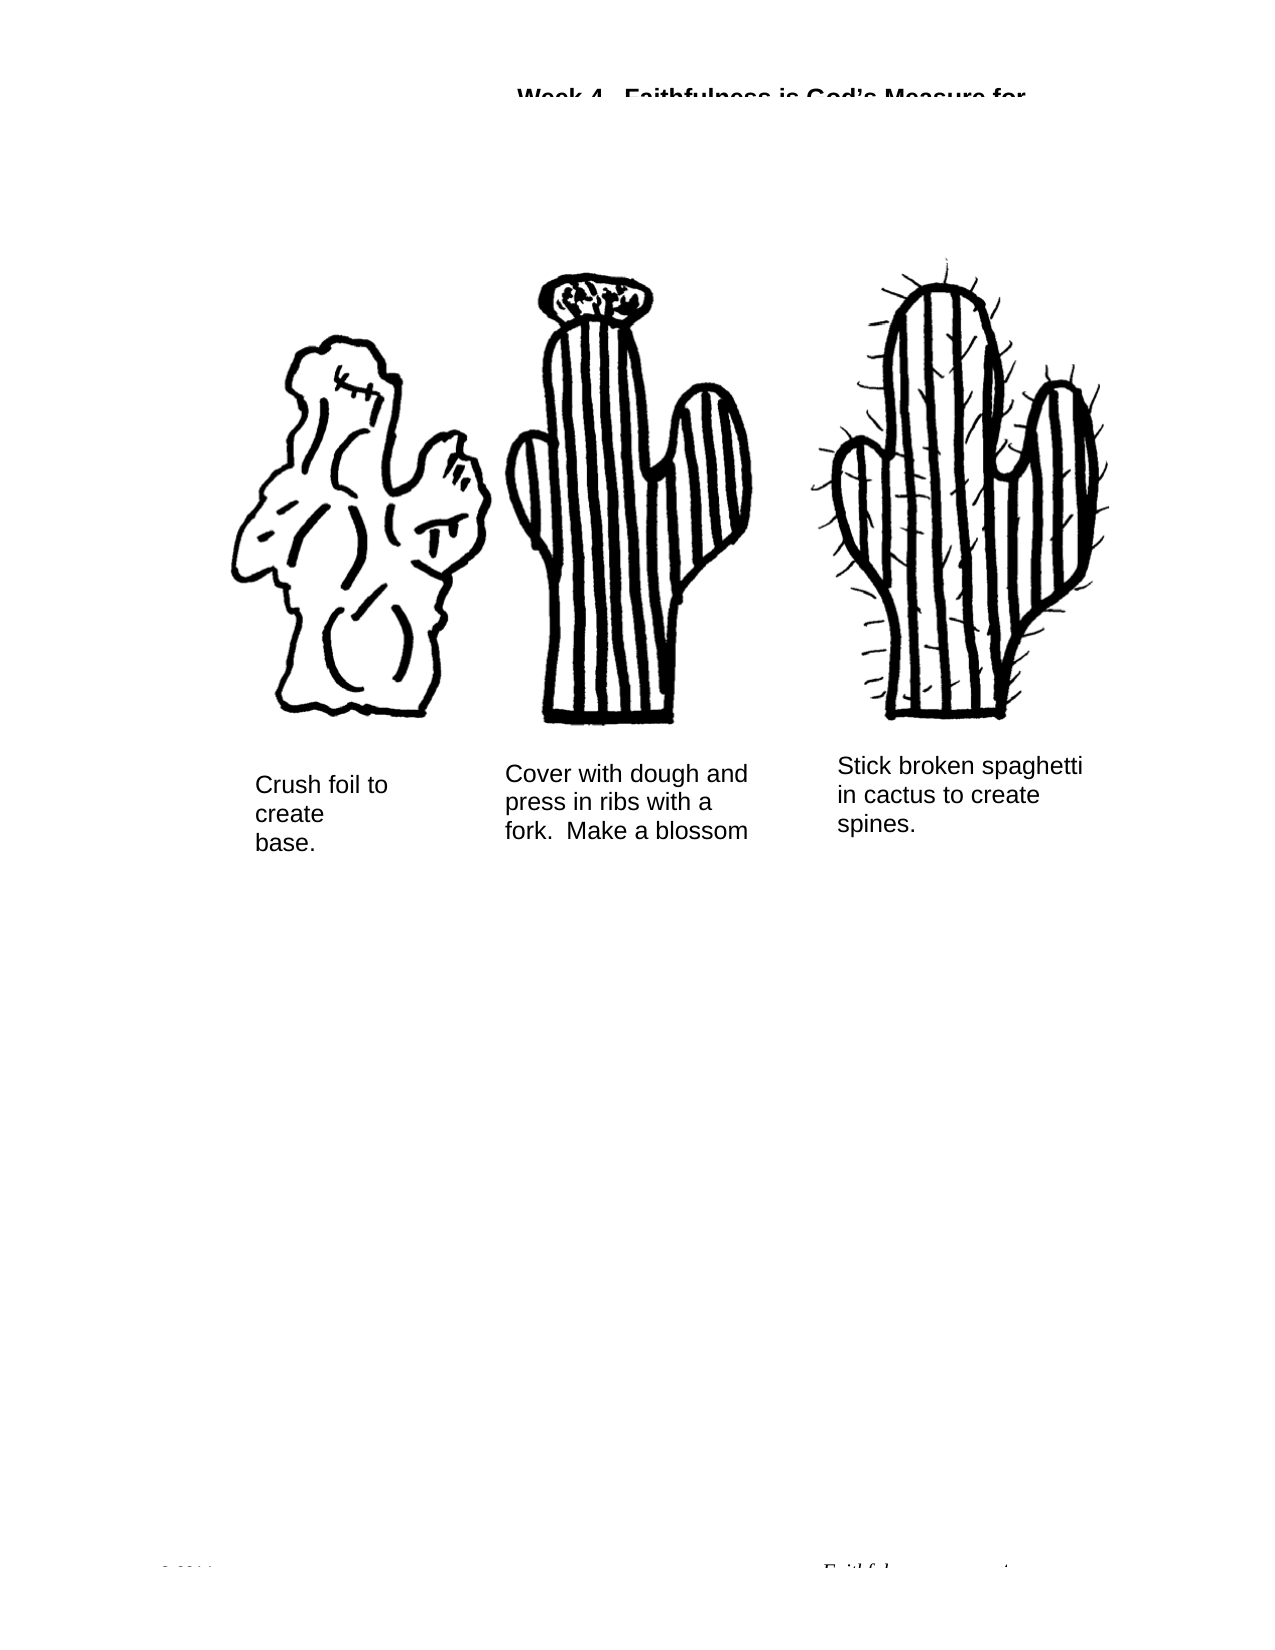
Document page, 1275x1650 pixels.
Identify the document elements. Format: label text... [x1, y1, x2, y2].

picture [204, 243, 1110, 738]
text Stick broken spaghetti in cactus to create spines. [837, 751, 1083, 837]
text Cover with dough and press in ribs with a fork. Make a blossom [505, 759, 749, 845]
text Crush foil to create base. [255, 771, 392, 857]
